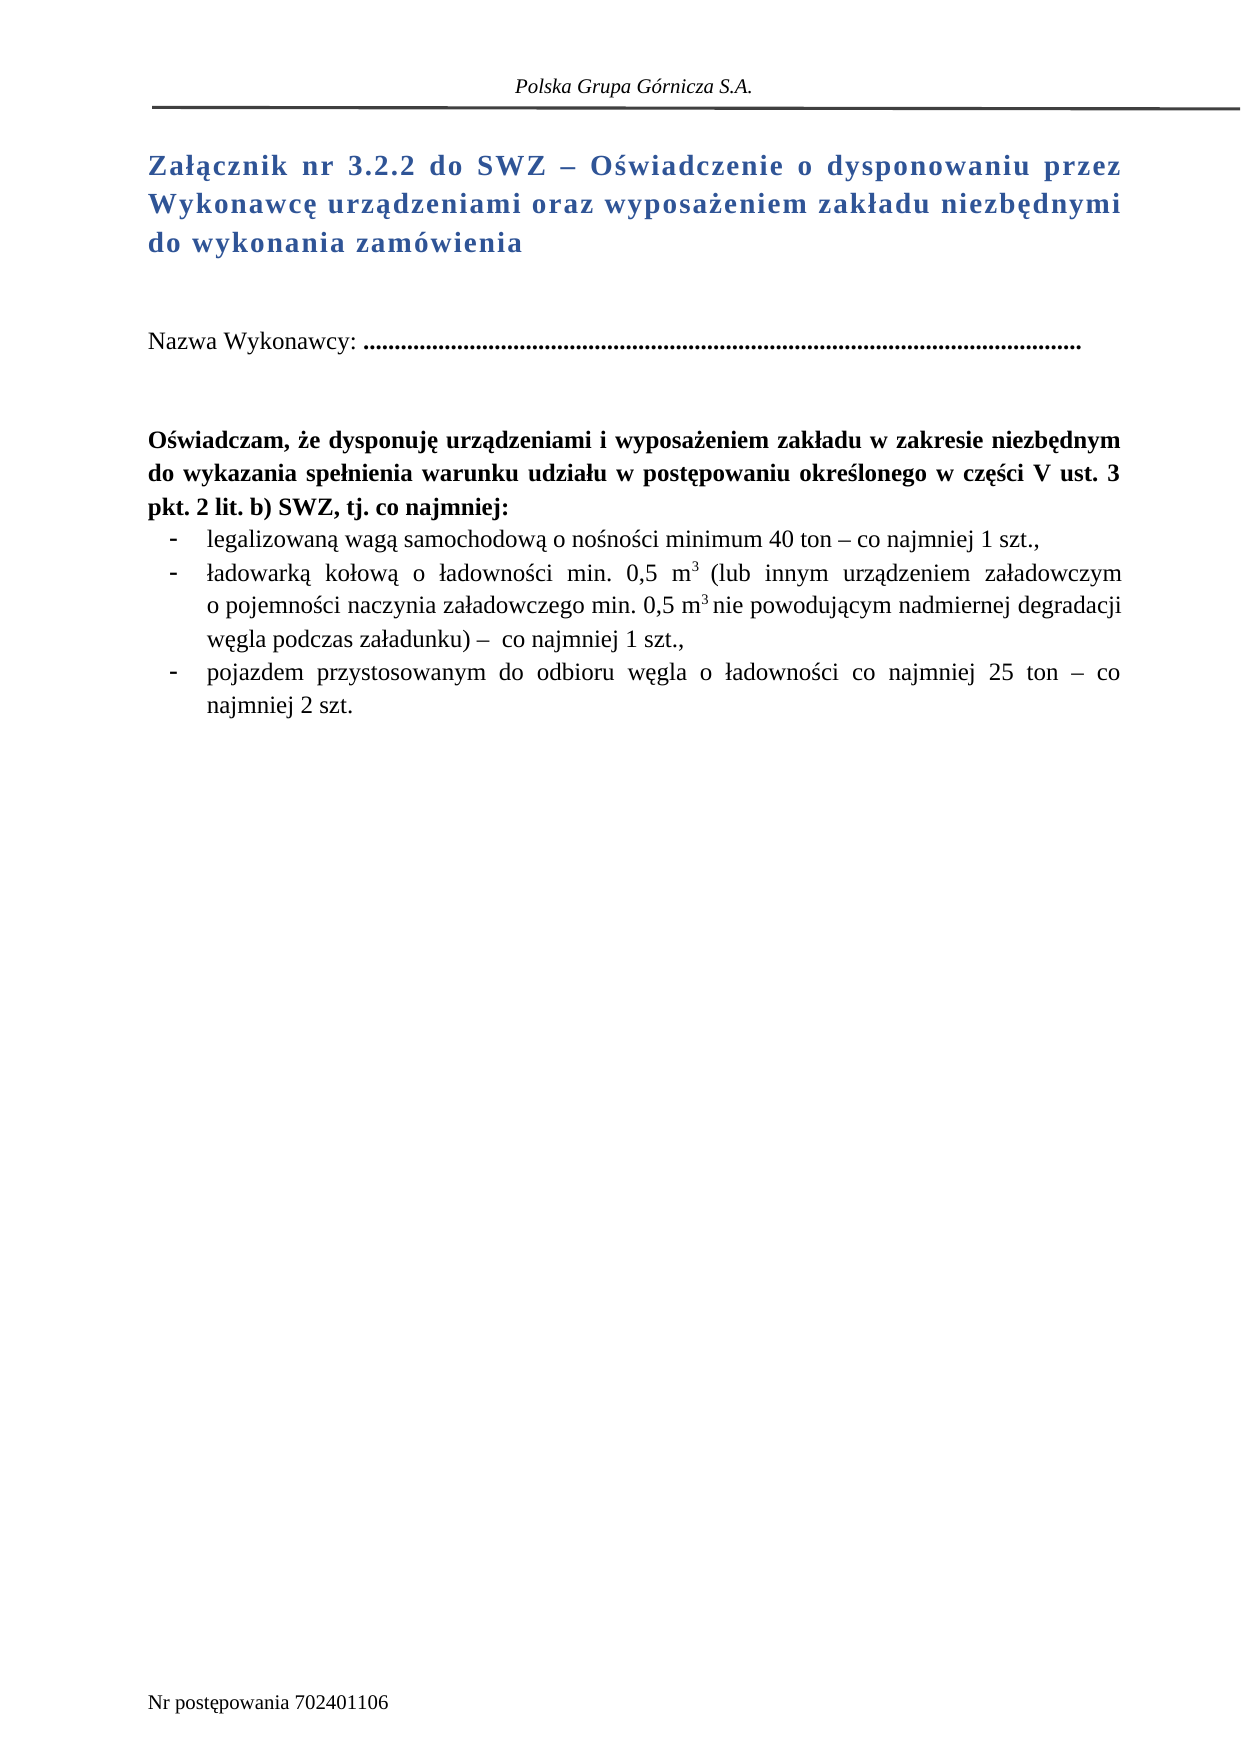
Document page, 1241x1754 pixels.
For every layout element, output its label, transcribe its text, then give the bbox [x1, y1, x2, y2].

text Nazwa Wykonawcy: ................................................................................................................... [148, 326, 1122, 355]
text Załącznik nr 3.2.2 do SWZ – Oświadczenie o dysponowaniu przez Wykonawcę urządzeniami oraz wyposażeniem zakładu niezbędnymi do wykonania zamówienia [148, 148, 1122, 258]
list pojazdem przystosowanym do odbioru węgla o ładowności co najmniej 25 ton – co najmniej 2 szt. [169, 657, 1122, 718]
list legalizowaną wagą samochodową o nośności minimum 40 ton – co najmniej 1 szt., [169, 524, 1122, 553]
text Oświadczam, że dysponuję urządzeniami i wyposażeniem zakładu w zakresie niezbędnym do wykazania spełnienia warunku udziału w postępowaniu określonego w części V ust. 3 pkt. 2 lit. b) SWZ, tj. co najmniej: [148, 426, 1122, 520]
list ładowarką kołową o ładowności min. 0,5 m3 (lub innym urządzeniem załadowczym o pojemności naczynia załadowczego min. 0,5 m3 nie powodującym nadmiernej degradacji węgla podczas załadunku) – co najmniej 1 szt., [169, 558, 1122, 652]
